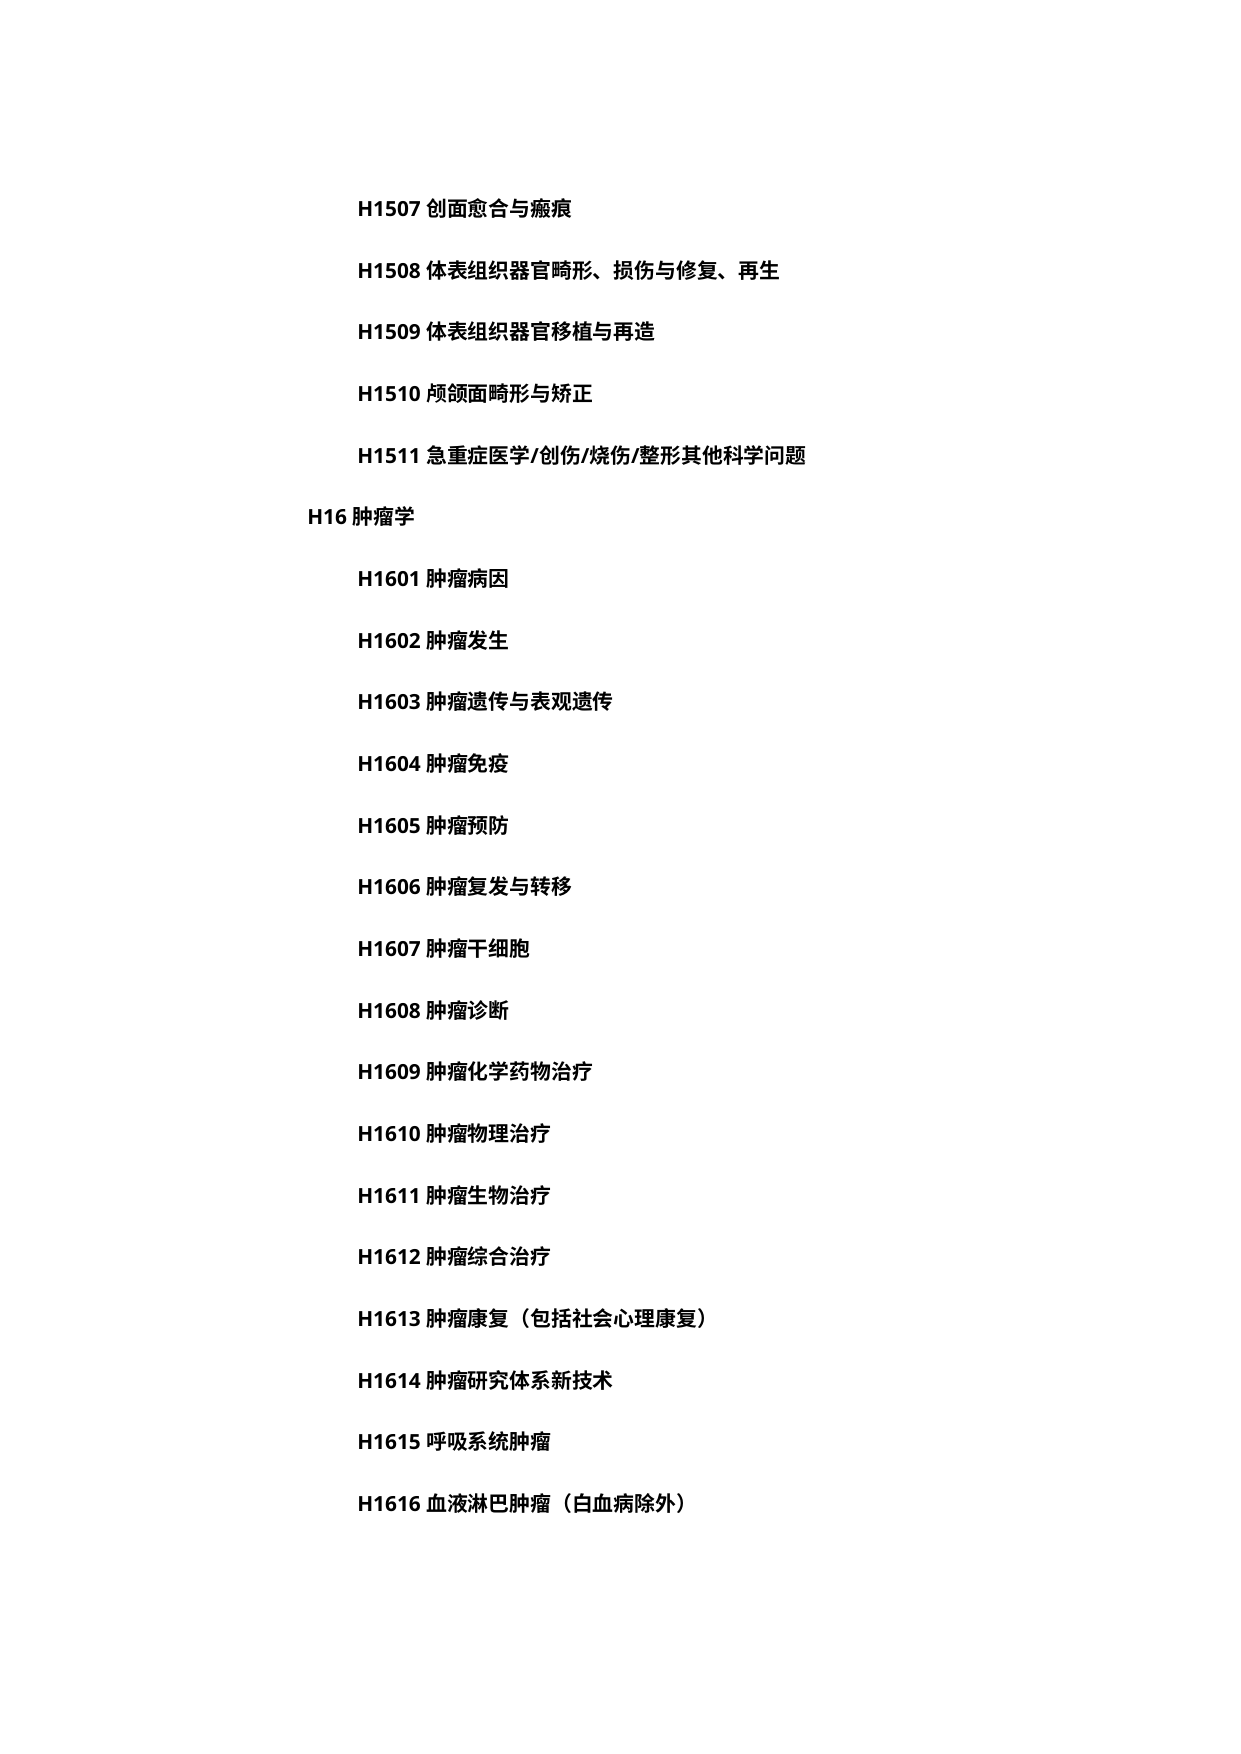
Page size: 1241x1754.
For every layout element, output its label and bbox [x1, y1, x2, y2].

table_header [282, 162, 969, 1548]
